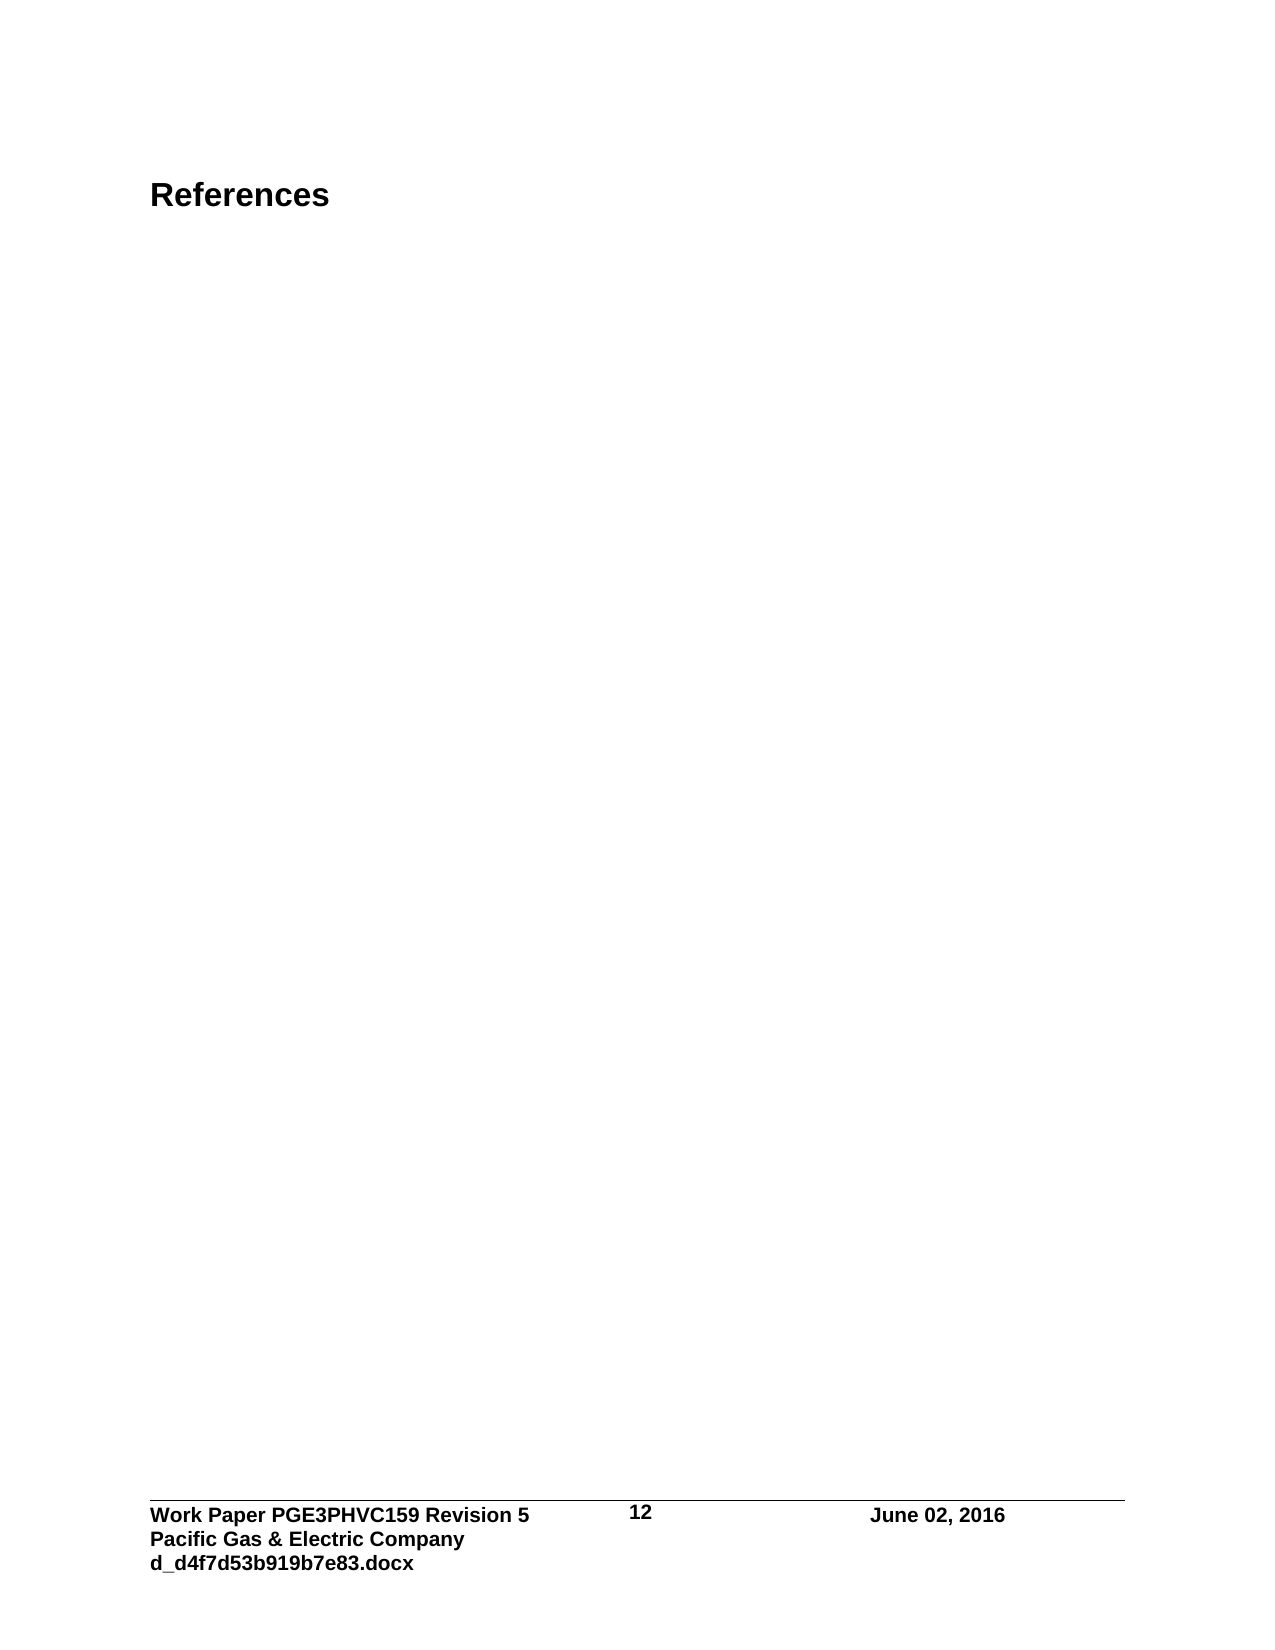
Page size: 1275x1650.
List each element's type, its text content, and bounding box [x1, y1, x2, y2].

subtitle References [150, 175, 1125, 213]
